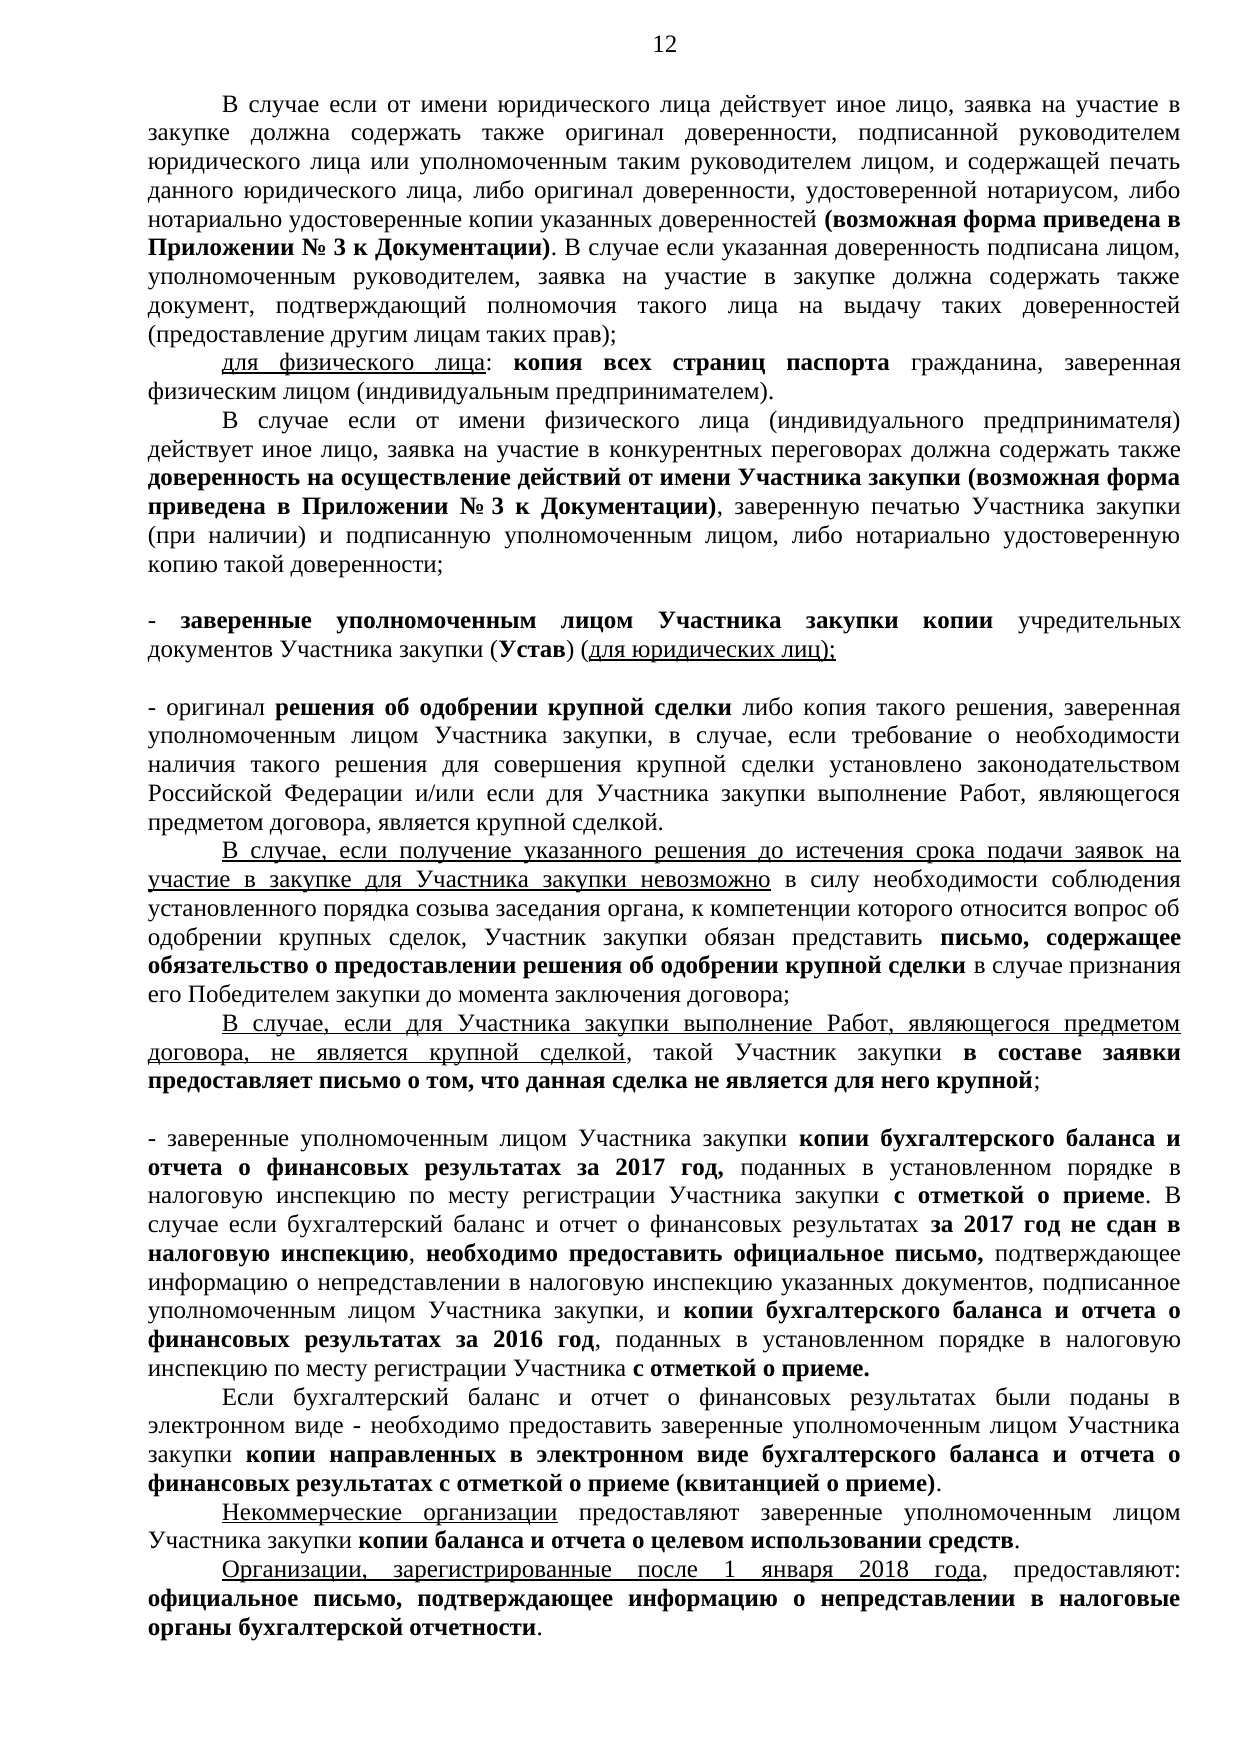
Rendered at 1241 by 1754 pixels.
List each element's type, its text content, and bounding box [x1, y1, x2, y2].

text - оригинал решения об одобрении крупной сделки либо копия такого решения, заверенная уполномоченным лицом Участника закупки, в случае, если требование о необходимости наличия такого решения для совершения крупной сделки установлено законодательством Российской Федерации и/или если для Участника закупки выполнение Работ, являющегося предметом договора, является крупной сделкой. [148, 692, 1181, 835]
text Если бухгалтерский баланс и отчет о финансовых результатах были поданы в электронном виде - необходимо предоставить заверенные уполномоченным лицом Участника закупки копии направленных в электронном виде бухгалтерского баланса и отчета о финансовых результатах с отметкой о приеме (квитанцией о приеме). [148, 1382, 1181, 1497]
text для физического лица: копия всех страниц паспорта гражданина, заверенная физическим лицом (индивидуальным предпринимателем). [148, 347, 1181, 405]
text В случае, если получение указанного решения до истечения срока подачи заявок на участие в закупке для Участника закупки невозможно в силу необходимости соблюдения установленного порядка созыва заседания органа, к компетенции которого относится вопрос об одобрении крупных сделок, Участник закупки обязан представить письмо, содержащее обязательство о предоставлении решения об одобрении крупной сделки в случае признания его Победителем закупки до момента заключения договора; [148, 835, 1181, 1008]
text В случае если от имени юридического лица действует иное лицо, заявка на участие в закупке должна содержать также оригинал доверенности, подписанной руководителем юридического лица или уполномоченным таким руководителем лицом, и содержащей печать данного юридического лица, либо оригинал доверенности, удостоверенной нотариусом, либо нотариально удостоверенные копии указанных доверенностей (возможная форма приведена в Приложении № 3 к Документации). В случае если указанная доверенность подписана лицом, уполномоченным руководителем, заявка на участие в закупке должна содержать также документ, подтверждающий полномочия такого лица на выдачу таких доверенностей (предоставление другим лицам таких прав); [148, 89, 1181, 347]
text Организации, зарегистрированные после 1 января 2018 года, предоставляют: официальное письмо, подтверждающее информацию о непредставлении в налоговые органы бухгалтерской отчетности. [148, 1554, 1181, 1640]
text Некоммерческие организации предоставляют заверенные уполномоченным лицом Участника закупки копии баланса и отчета о целевом использовании средств. [148, 1497, 1181, 1554]
text В случае если от имени физического лица (индивидуального предпринимателя) действует иное лицо, заявка на участие в конкурентных переговорах должна содержать также доверенность на осуществление действий от имени Участника закупки (возможная форма приведена в Приложении № 3 к Документации), заверенную печатью Участника закупки (при наличии) и подписанную уполномоченным лицом, либо нотариально удостоверенную копию такой доверенности; [148, 405, 1181, 577]
text В случае, если для Участника закупки выполнение Работ, являющегося предметом договора, не является крупной сделкой, такой Участник закупки в составе заявки предоставляет письмо о том, что данная сделка не является для него крупной; [148, 1008, 1181, 1094]
text - заверенные уполномоченным лицом Участника закупки копии бухгалтерского баланса и отчета о финансовых результатах за 2017 год, поданных в установленном порядке в налоговую инспекцию по месту регистрации Участника закупки с отметкой о приеме. В случае если бухгалтерский баланс и отчет о финансовых результатах за 2017 год не сдан в налоговую инспекцию, необходимо предоставить официальное письмо, подтверждающее информацию о непредставлении в налоговую инспекцию указанных документов, подписанное уполномоченным лицом Участника закупки, и копии бухгалтерского баланса и отчета о финансовых результатах за 2016 год, поданных в установленном порядке в налоговую инспекцию по месту регистрации Участника с отметкой о приеме. [148, 1123, 1181, 1382]
text - заверенные уполномоченным лицом Участника закупки копии учредительных документов Участника закупки (Устав) (для юридических лиц); [148, 605, 1181, 663]
